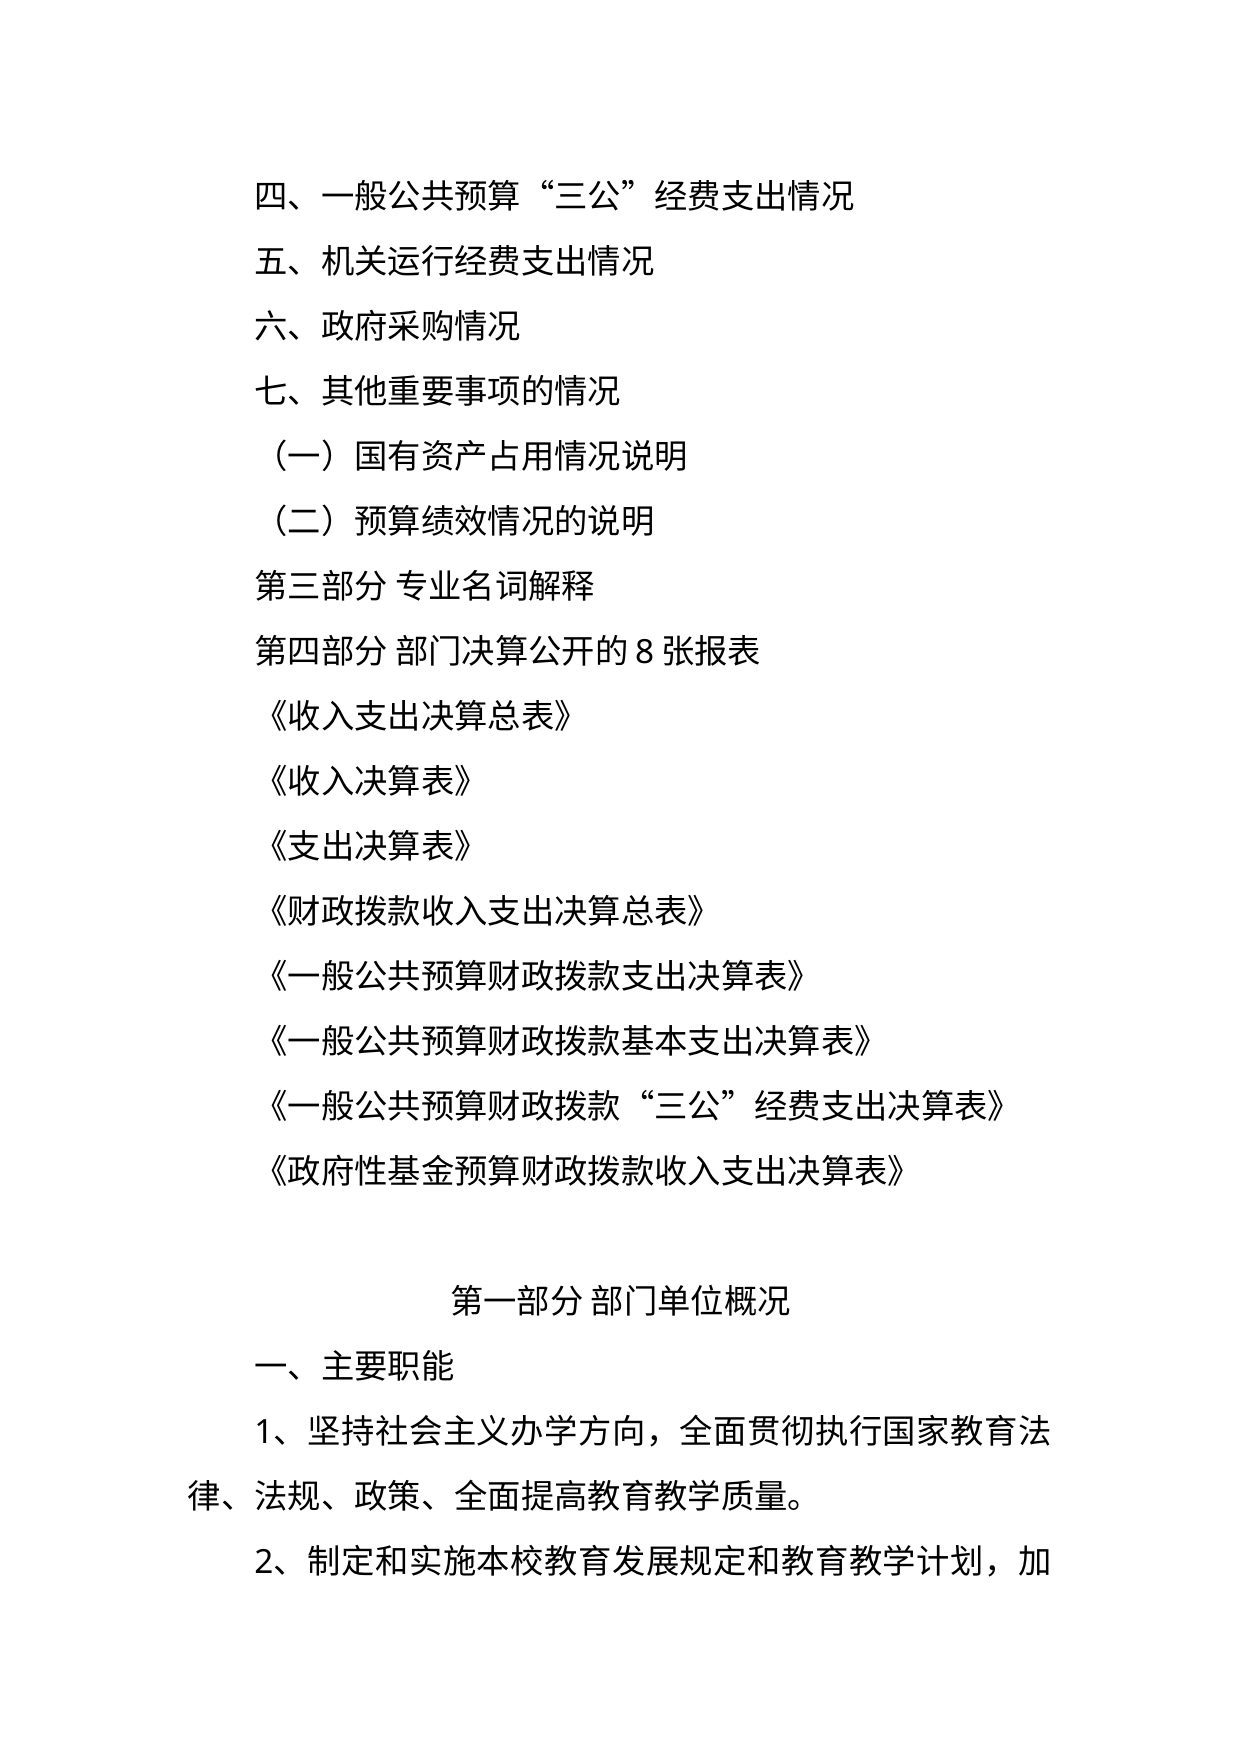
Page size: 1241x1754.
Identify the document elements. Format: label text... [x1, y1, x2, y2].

text 《收入决算表》 [187, 747, 1053, 812]
text 第三部分 专业名词解释 [187, 552, 1053, 617]
text 五、机关运行经费支出情况 [187, 227, 1053, 292]
text 《收入支出决算总表》 [187, 682, 1053, 747]
text 1、坚持社会主义办学方向，全面贯彻执行国家教育法律、法规、政策、全面提高教育教学质量。 [187, 1397, 1053, 1527]
text 七、其他重要事项的情况 [187, 357, 1053, 422]
text 《政府性基金预算财政拨款收入支出决算表》 [187, 1137, 1053, 1202]
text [187, 1527, 1053, 1592]
text 《财政拨款收入支出决算总表》 [187, 877, 1053, 942]
text 《一般公共预算财政拨款基本支出决算表》 [187, 1007, 1053, 1072]
text 《支出决算表》 [187, 812, 1053, 877]
text （二）预算绩效情况的说明 [187, 487, 1053, 552]
text 六、政府采购情况 [187, 292, 1053, 357]
text 一、主要职能 [187, 1332, 1053, 1397]
text 《一般公共预算财政拨款支出决算表》 [187, 942, 1053, 1007]
text 第一部分 部门单位概况 [187, 1267, 1053, 1332]
text 第四部分 部门决算公开的8张报表 [187, 617, 1053, 682]
text 四、一般公共预算“三公”经费支出情况 [187, 162, 1053, 227]
text （一）国有资产占用情况说明 [187, 422, 1053, 487]
text 《一般公共预算财政拨款“三公”经费支出决算表》 [187, 1072, 1053, 1137]
